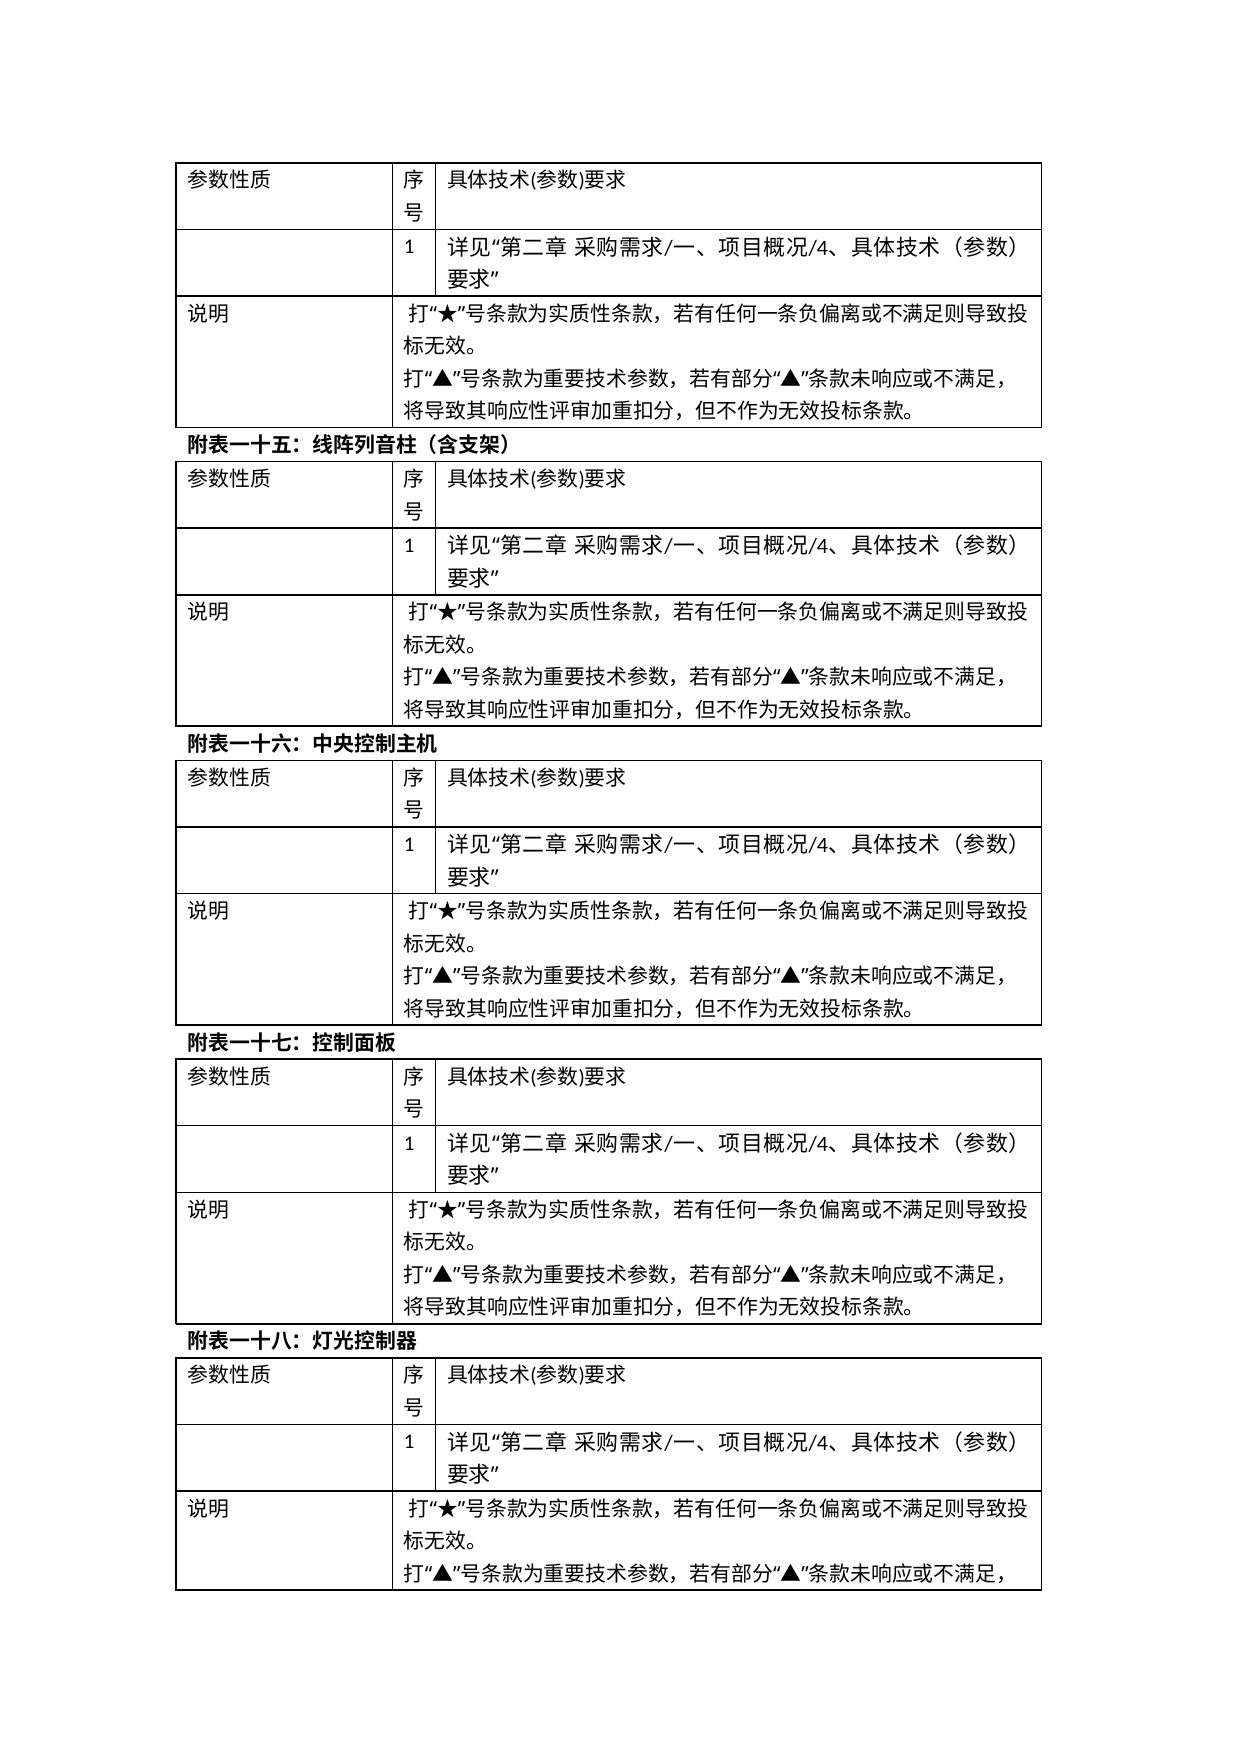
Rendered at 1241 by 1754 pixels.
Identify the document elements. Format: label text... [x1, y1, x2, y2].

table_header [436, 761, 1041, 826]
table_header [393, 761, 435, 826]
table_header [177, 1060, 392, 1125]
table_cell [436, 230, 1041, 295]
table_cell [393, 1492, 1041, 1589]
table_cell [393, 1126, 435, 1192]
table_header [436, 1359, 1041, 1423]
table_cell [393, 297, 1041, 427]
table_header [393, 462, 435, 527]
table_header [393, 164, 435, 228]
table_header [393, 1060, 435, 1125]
text 附表一十五：线阵列音柱（含支架） [187, 428, 1053, 461]
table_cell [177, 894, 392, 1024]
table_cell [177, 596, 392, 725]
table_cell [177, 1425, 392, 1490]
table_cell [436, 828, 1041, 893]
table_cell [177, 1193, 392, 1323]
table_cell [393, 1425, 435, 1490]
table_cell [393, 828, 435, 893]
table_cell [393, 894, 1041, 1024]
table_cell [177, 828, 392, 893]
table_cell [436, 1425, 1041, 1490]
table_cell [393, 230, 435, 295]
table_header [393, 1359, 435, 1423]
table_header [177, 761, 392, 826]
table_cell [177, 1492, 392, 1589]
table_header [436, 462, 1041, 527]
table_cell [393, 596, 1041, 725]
text 附表一十七：控制面板 [187, 1026, 1053, 1058]
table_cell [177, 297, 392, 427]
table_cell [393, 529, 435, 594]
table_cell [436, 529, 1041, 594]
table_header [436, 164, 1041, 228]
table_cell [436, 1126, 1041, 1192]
text 附表一十八：灯光控制器 [187, 1324, 1053, 1357]
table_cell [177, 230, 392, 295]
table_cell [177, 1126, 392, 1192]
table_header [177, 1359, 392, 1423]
text 附表一十六：中央控制主机 [187, 727, 1053, 759]
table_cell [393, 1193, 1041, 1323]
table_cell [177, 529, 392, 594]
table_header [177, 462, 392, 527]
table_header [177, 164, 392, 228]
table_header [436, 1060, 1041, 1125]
